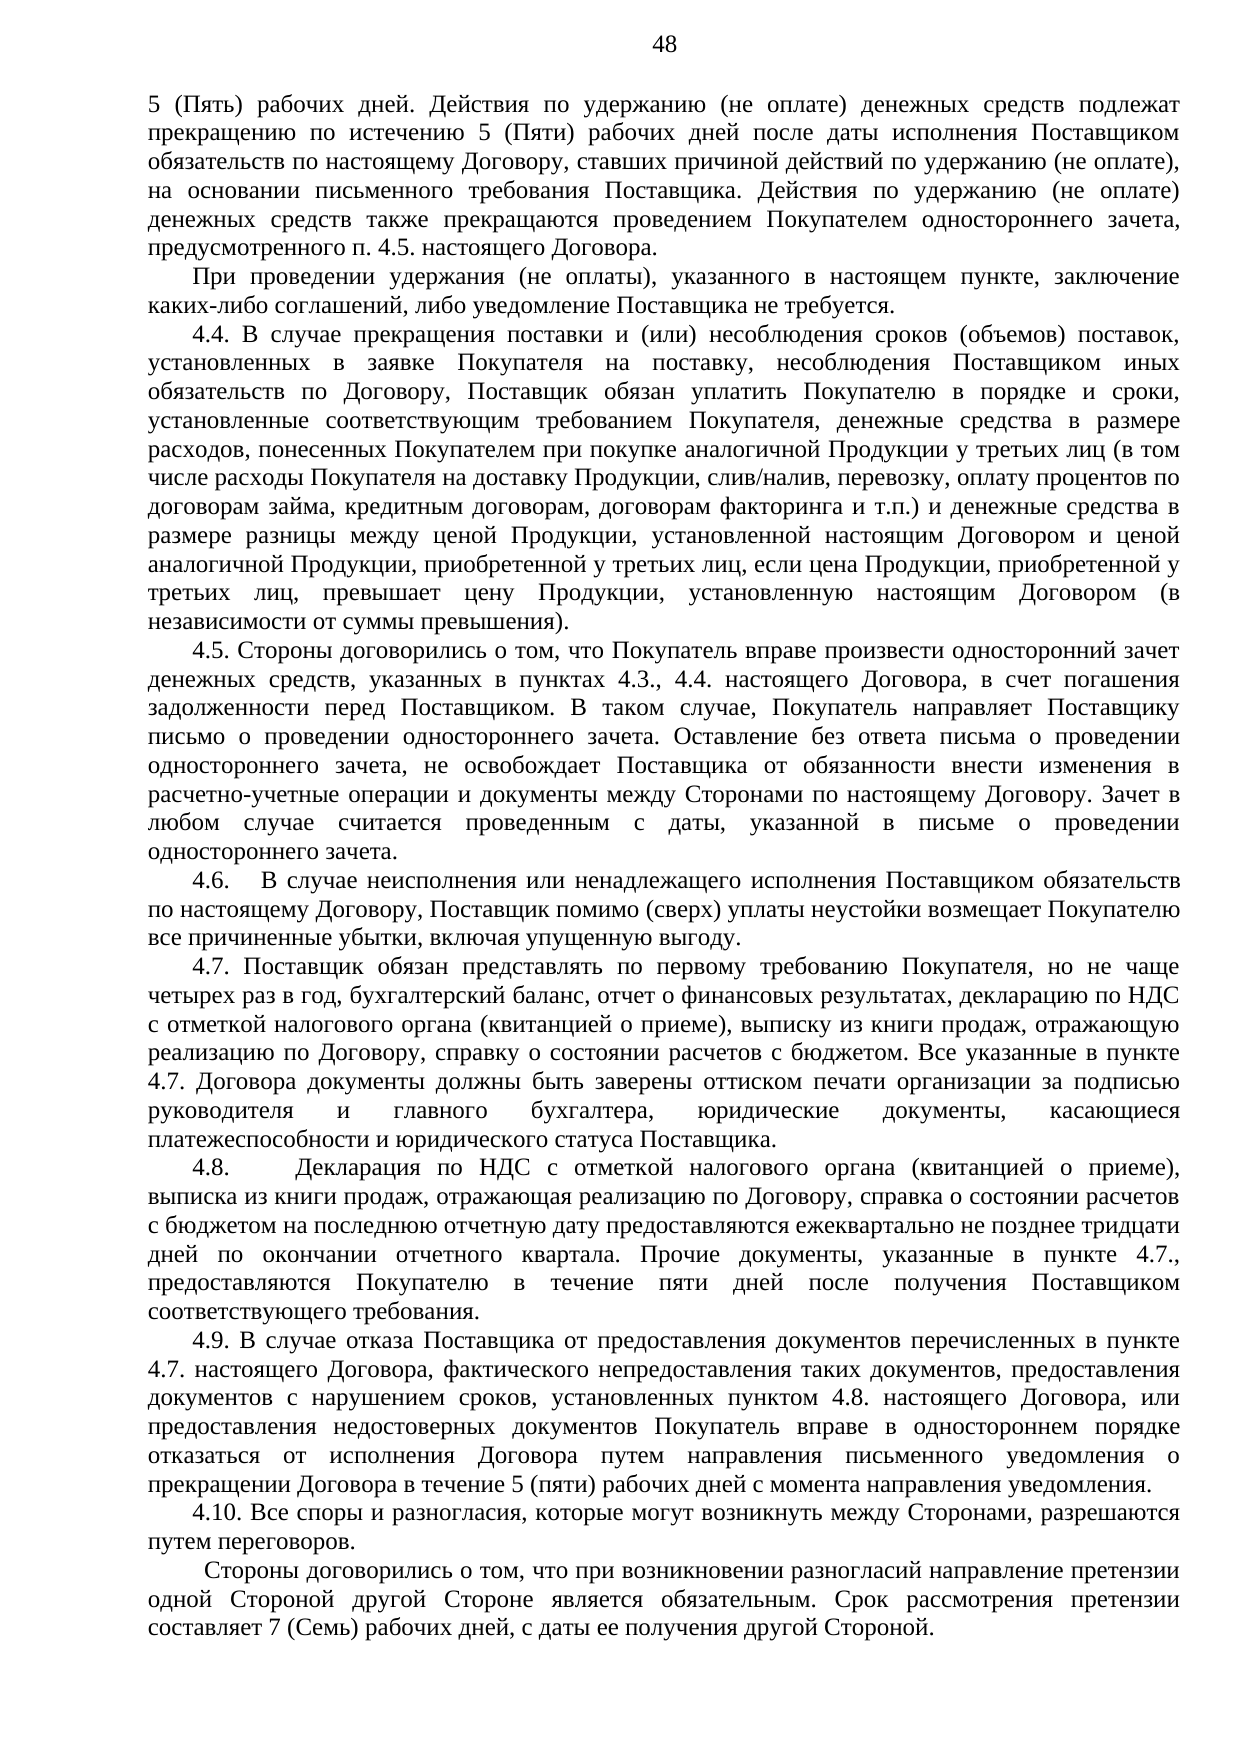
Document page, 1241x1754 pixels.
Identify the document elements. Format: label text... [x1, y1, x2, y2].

text 4.5. Стороны договорились о том, что Покупатель вправе произвести односторонний зачет денежных средств, указанных в пунктах 4.3., 4.4. настоящего Договора, в счет погашения задолженности перед Поставщиком. В таком случае, Покупатель направляет Поставщику письмо о проведении одностороннего зачета. Оставление без ответа письма о проведении одностороннего зачета, не освобождает Поставщика от обязанности внести изменения в расчетно-учетные операции и документы между Сторонами по настоящему Договору. Зачет в любом случае считается проведенным с даты, указанной в письме о проведении одностороннего зачета. [148, 635, 1181, 865]
text 4.7. Поставщик обязан представлять по первому требованию Покупателя, но не чаще четырех раз в год, бухгалтерский баланс, отчет о финансовых результатах, декларацию по НДС с отметкой налогового органа (квитанцией о приеме), выписку из книги продаж, отражающую реализацию по Договору, справку о состоянии расчетов с бюджетом. Все указанные в пункте 4.7. Договора документы должны быть заверены оттиском печати организации за подписью руководителя и главного бухгалтера, юридические документы, касающиеся платежеспособности и юридического статуса Поставщика. [148, 951, 1181, 1152]
text При проведении удержания (не оплаты), указанного в настоящем пункте, заключение каких-либо соглашений, либо уведомление Поставщика не требуется. [148, 261, 1181, 319]
text 4.4. В случае прекращения поставки и (или) несоблюдения сроков (объемов) поставок, установленных в заявке Покупателя на поставку, несоблюдения Поставщиком иных обязательств по Договору, Поставщик обязан уплатить Покупателю в порядке и сроки, установленные соответствующим требованием Покупателя, денежные средства в размере расходов, понесенных Покупателем при покупке аналогичной Продукции у третьих лиц (в том числе расходы Покупателя на доставку Продукции, слив/налив, перевозку, оплату процентов по договорам займа, кредитным договорам, договорам факторинга и т.п.) и денежные средства в размере разницы между ценой Продукции, установленной настоящим Договором и ценой аналогичной Продукции, приобретенной у третьих лиц, если цена Продукции, приобретенной у третьих лиц, превышает цену Продукции, установленную настоящим Договором (в независимости от суммы превышения). [148, 319, 1181, 635]
text Стороны договорились о том, что при возникновении разногласий направление претензии одной Стороной другой Стороне является обязательным. Срок рассмотрения претензии составляет 7 (Семь) рабочих дней, с даты ее получения другой Стороной. [148, 1555, 1181, 1641]
text 4.10. Все споры и разногласия, которые могут возникнуть между Сторонами, разрешаются путем переговоров. [148, 1497, 1181, 1555]
text 4.8. Декларация по НДС с отметкой налогового органа (квитанцией о приеме), выписка из книги продаж, отражающая реализацию по Договору, справка о состоянии расчетов с бюджетом на последнюю отчетную дату предоставляются ежеквартально не позднее тридцати дней по окончании отчетного квартала. Прочие документы, указанные в пункте 4.7., предоставляются Покупателю в течение пяти дней после получения Поставщиком соответствующего требования. [148, 1152, 1181, 1325]
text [148, 89, 1181, 261]
text 4.9. В случае отказа Поставщика от предоставления документов перечисленных в пункте 4.7. настоящего Договора, фактического непредоставления таких документов, предоставления документов с нарушением сроков, установленных пунктом 4.8. настоящего Договора, или предоставления недостоверных документов Покупатель вправе в одностороннем порядке отказаться от исполнения Договора путем направления письменного уведомления о прекращении Договора в течение 5 (пяти) рабочих дней с момента направления уведомления. [148, 1325, 1181, 1497]
text 4.6. В случае неисполнения или ненадлежащего исполнения Поставщиком обязательств по настоящему Договору, Поставщик помимо (сверх) уплаты неустойки возмещает Покупателю все причиненные убытки, включая упущенную выгоду. [148, 865, 1181, 951]
